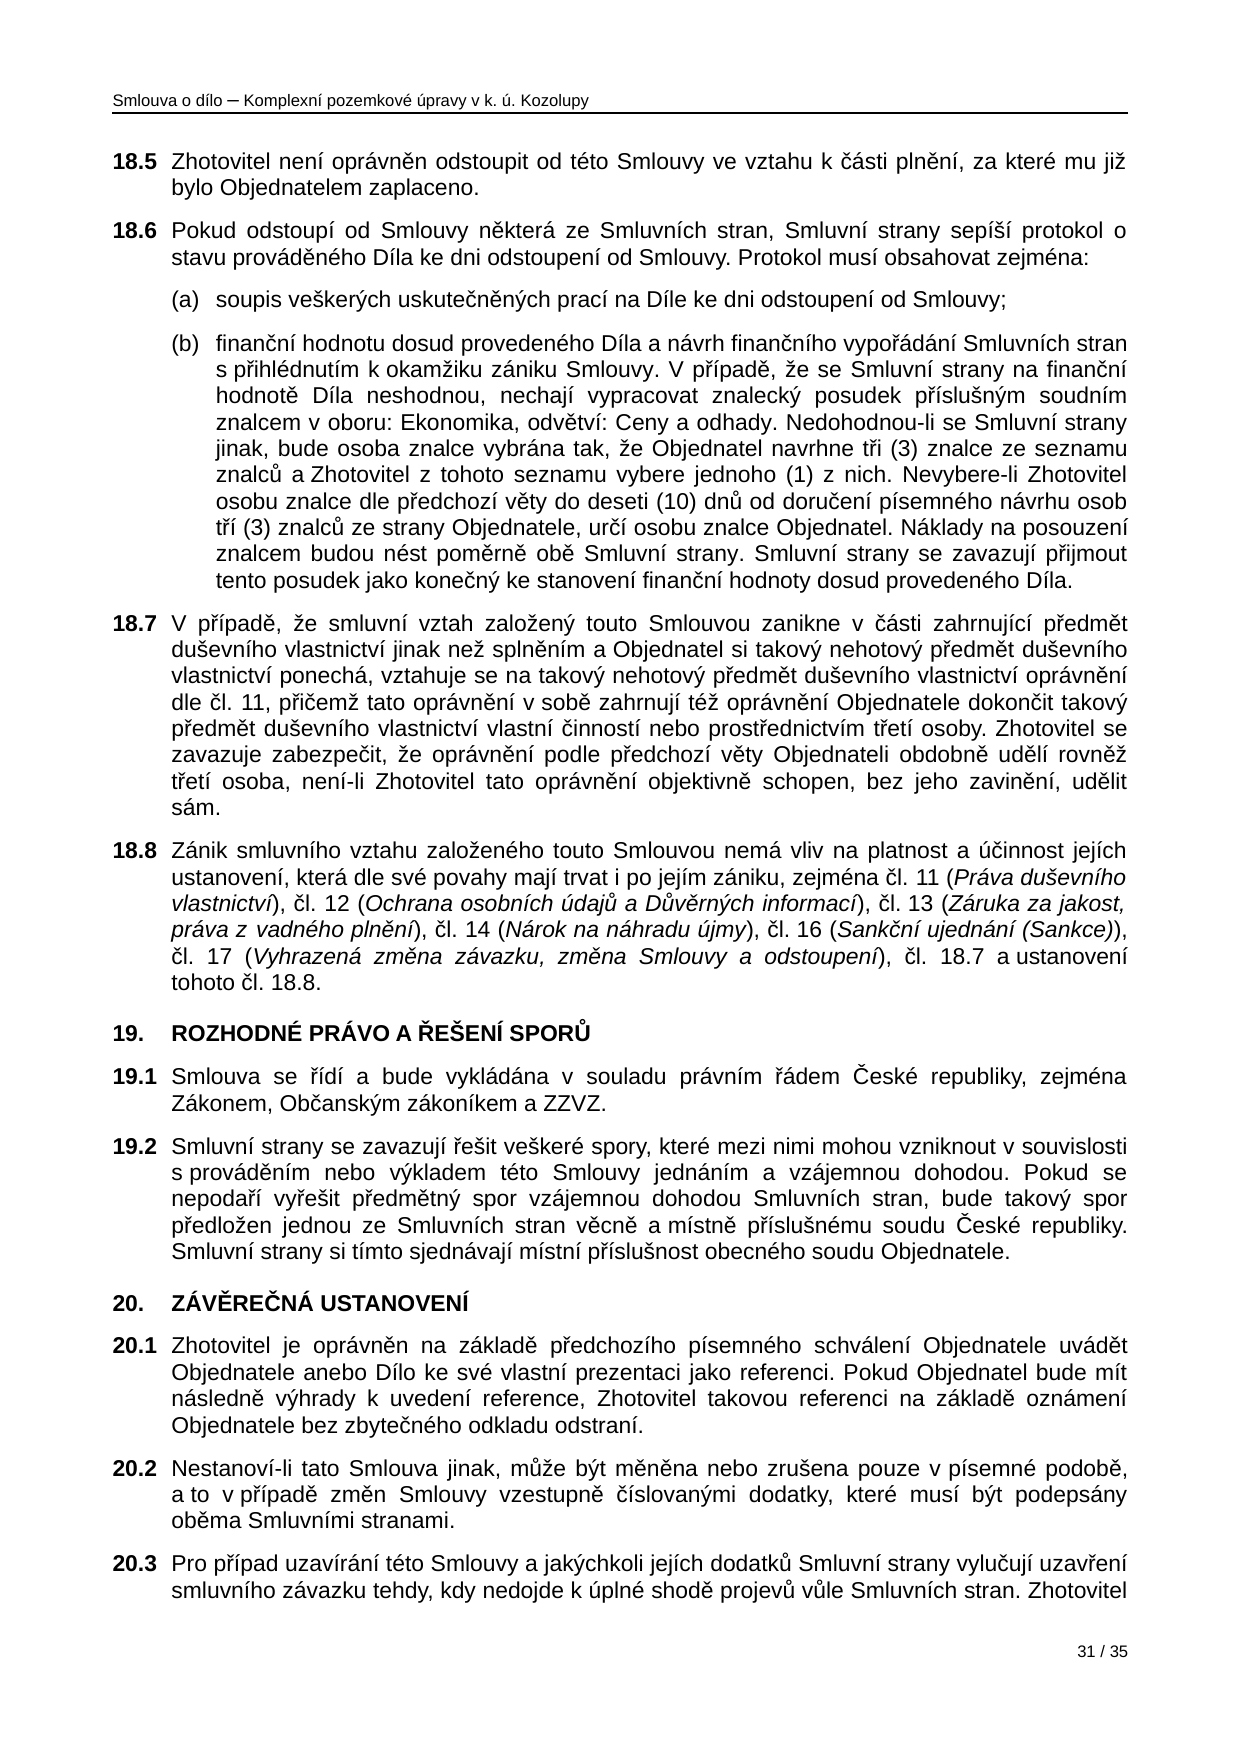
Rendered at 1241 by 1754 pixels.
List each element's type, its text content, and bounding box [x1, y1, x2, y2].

text Závěrečná ustanovení [112, 1289, 1128, 1316]
text Zánik smluvního vztahu založeného touto Smlouvou nemá vliv na platnost a účinnost jejích ustanovení, která dle své povahy mají trvat i po jejím zániku, zejména čl. 11 (Práva duševního vlastnictví), čl. 12 (Ochrana osobních údajů a Důvěrných informací), čl. 13 (Záruka za jakost, práva z vadného plnění), čl. 14 (Nárok na náhradu újmy), čl. 16 (Sankční ujednání (Sankce)), čl. 17 (Vyhrazená změna závazku, změna Smlouvy a odstoupení), čl. 18.7 a ustanovení tohoto čl. 18.8. [112, 837, 1128, 995]
text Zhotovitel je oprávněn na základě předchozího písemného schválení Objednatele uvádět Objednatele anebo Dílo ke své vlastní prezentaci jako referenci. Pokud Objednatel bude mít následně výhrady k uvedení reference, Zhotovitel takovou referenci na základě oznámení Objednatele bez zbytečného odkladu odstraní. [112, 1332, 1128, 1438]
list soupis veškerých uskutečněných prací na Díle ke dni odstoupení od Smlouvy; [171, 286, 1128, 313]
text V případě, že smluvní vztah založený touto Smlouvou zanikne v části zahrnující předmět duševního vlastnictví jinak než splněním a Objednatel si takový nehotový předmět duševního vlastnictví ponechá, vztahuje se na takový nehotový předmět duševního vlastnictví oprávnění dle čl. 11, přičemž tato oprávnění v sobě zahrnují též oprávnění Objednatele dokončit takový předmět duševního vlastnictví vlastní činností nebo prostřednictvím třetí osoby. Zhotovitel se zavazuje zabezpečit, že oprávnění podle předchozí věty Objednateli obdobně udělí rovněž třetí osoba, není-li Zhotovitel tato oprávnění objektivně schopen, bez jeho zavinění, udělit sám. [112, 610, 1128, 821]
text Smlouva se řídí a bude vykládána v souladu právním řádem České republiky, zejména Zákonem, Občanským zákoníkem a ZZVZ. [112, 1063, 1128, 1116]
text Pokud odstoupí od Smlouvy některá ze Smluvních stran, Smluvní strany sepíší protokol o stavu prováděného Díla ke dni odstoupení od Smlouvy. Protokol musí obsahovat zejména: [112, 217, 1128, 270]
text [112, 1550, 1128, 1603]
text Nestanoví-li tato Smlouva jinak, může být měněna nebo zrušena pouze v písemné podobě, a to v případě změn Smlouvy vzestupně číslovanými dodatky, které musí být podepsány oběma Smluvními stranami. [112, 1454, 1128, 1534]
list finanční hodnotu dosud provedeného Díla a návrh finančního vypořádání Smluvních stran s přihlédnutím k okamžiku zániku Smlouvy. V případě, že se Smluvní strany na finanční hodnotě Díla neshodnou, nechají vypracovat znalecký posudek příslušným soudním znalcem v oboru: Ekonomika, odvětví: Ceny a odhady. Nedohodnou-li se Smluvní strany jinak, bude osoba znalce vybrána tak, že Objednatel navrhne tři (3) znalce ze seznamu znalců a Zhotovitel z tohoto seznamu vybere jednoho (1) z nich. Nevybere-li Zhotovitel osobu znalce dle předchozí věty do deseti (10) dnů od doručení písemného návrhu osob tří (3) znalců ze strany Objednatele, určí osobu znalce Objednatel. Náklady na posouzení znalcem budou nést poměrně obě Smluvní strany. Smluvní strany se zavazují přijmout tento posudek jako konečný ke stanovení finanční hodnoty dosud provedeného Díla. [171, 329, 1128, 593]
text Rozhodné právo a řešení sporů [112, 1020, 1128, 1047]
text Smluvní strany se zavazují řešit veškeré spory, které mezi nimi mohou vzniknout v souvislosti s prováděním nebo výkladem této Smlouvy jednáním a vzájemnou dohodou. Pokud se nepodaří vyřešit předmětný spor vzájemnou dohodou Smluvních stran, bude takový spor předložen jednou ze Smluvních stran věcně a místně příslušnému soudu České republiky. Smluvní strany si tímto sjednávají místní příslušnost obecného soudu Objednatele. [112, 1133, 1128, 1264]
text Zhotovitel není oprávněn odstoupit od této Smlouvy ve vztahu k části plnění, za které mu již bylo Objednatelem zaplaceno. [112, 148, 1128, 200]
